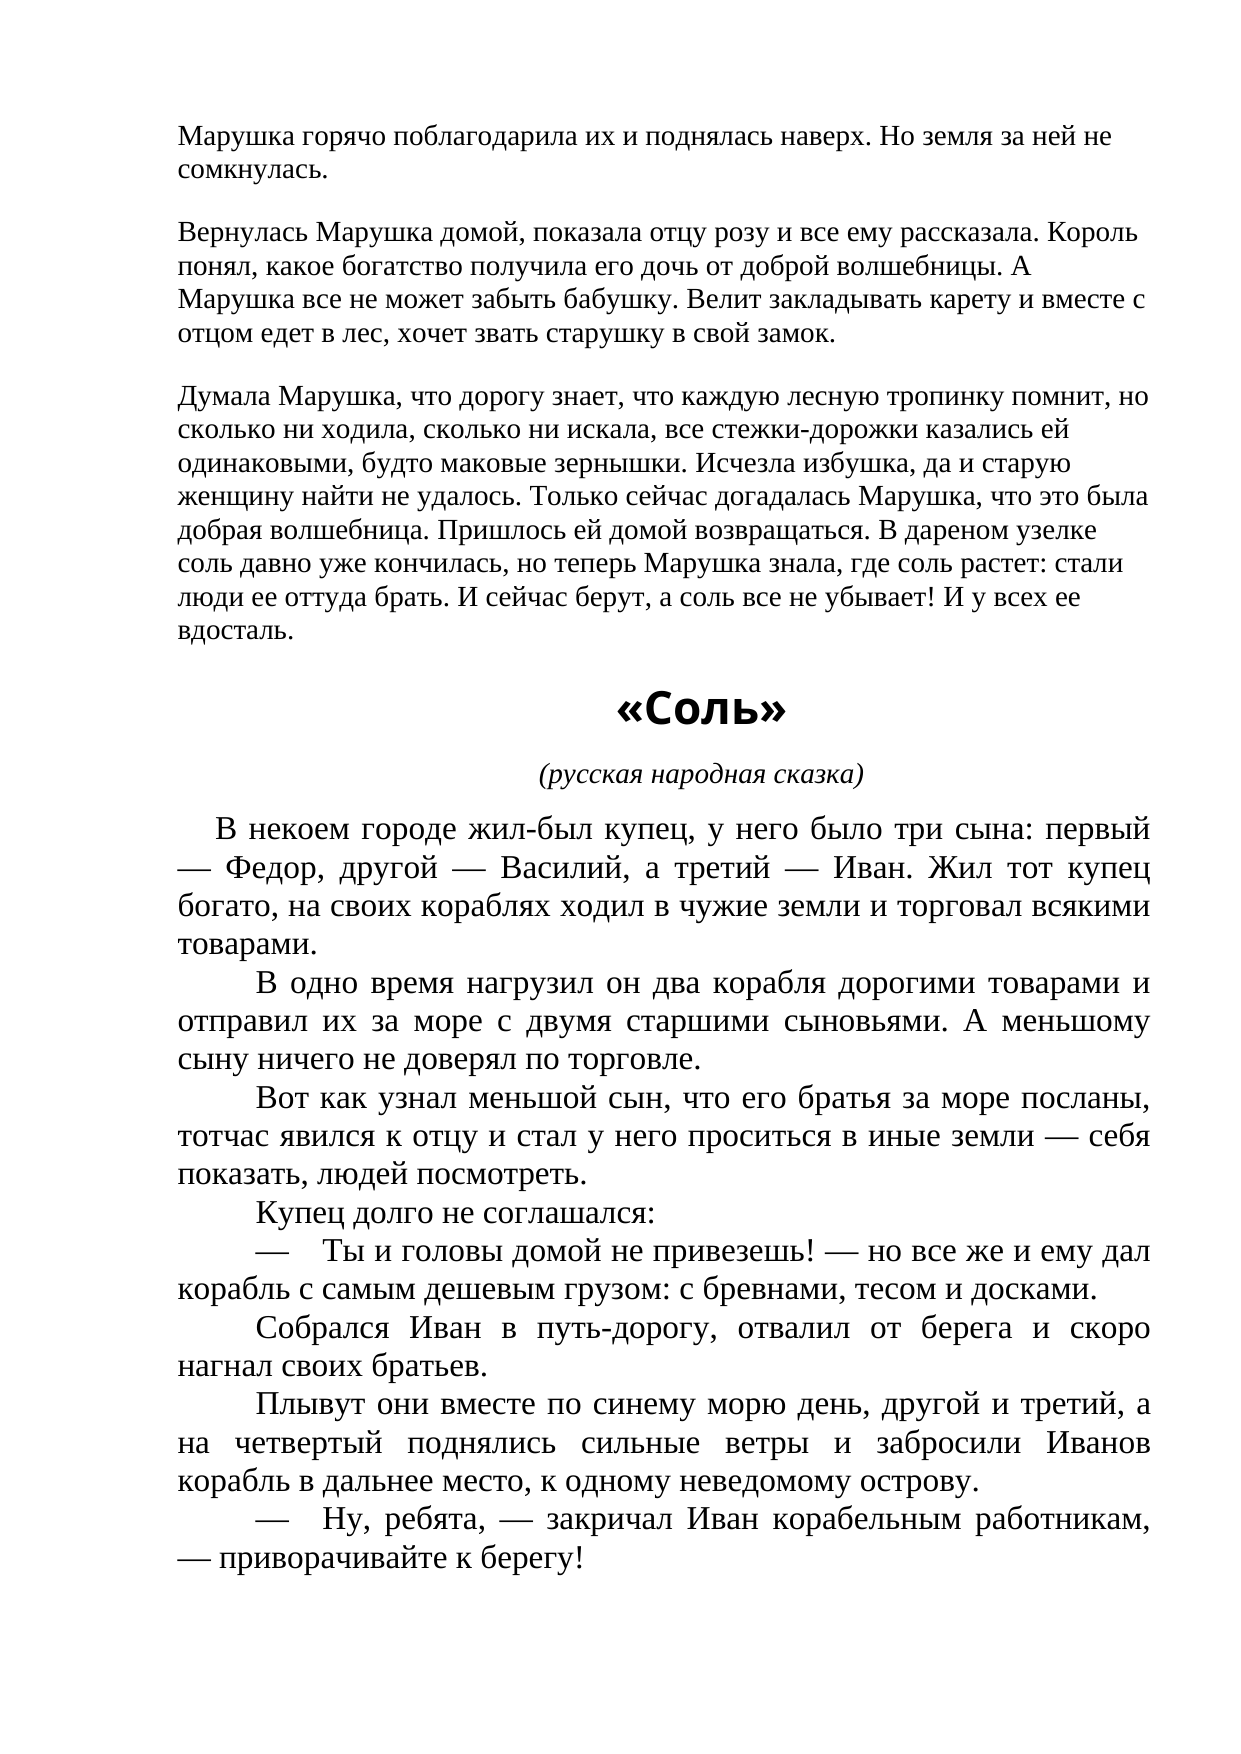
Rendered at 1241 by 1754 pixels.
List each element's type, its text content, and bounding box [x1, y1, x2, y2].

text Собрался Иван в путь-дорогу, отвалил от берега и скоро нагнал своих братьев. [177, 1307, 1152, 1384]
text В одно время нагрузил он два корабля дорогими товарами и отправил их за море с двумя старшими сыновьями. А меньшому сыну ничего не доверял по торговле. [177, 962, 1152, 1077]
text Думала Марушка, что дорогу знает, что каждую лесную тропинку помнит, но сколько ни ходила, сколько ни искала, все стежки-дорожки казались ей одинаковыми, будто маковые зернышки. Исчезла избушка, да и старую женщину найти не удалось. Только сейчас догадалась Марушка, что это была добрая волшебница. Пришлось ей домой возвращаться. В дареном узелке соль давно уже кончилась, но теперь Марушка знала, где соль растет: стали люди ее оттуда брать. И сейчас берут, а соль все не убывает! И у всех ее вдосталь. [177, 378, 1152, 646]
text «Соль» [215, 675, 1152, 738]
text (русская народная сказка) [215, 756, 1152, 790]
text — Ты и головы домой не привезешь! — но все же и ему дал корабль с самым дешевым грузом: с бревнами, тесом и досками. [177, 1230, 1152, 1307]
text — Ну, ребята, — закричал Иван корабельным работникам, — приворачивайте к берегу! [177, 1499, 1152, 1575]
text Купец долго не соглашался: [177, 1192, 1152, 1230]
text Марушка горячо поблагодарила их и поднялась наверх. Но земля за ней не сомкнулась. [177, 118, 1152, 185]
text Вернулась Марушка домой, показала отцу розу и все ему рассказала. Король понял, какое богатство получила его дочь от доброй волшебницы. А Марушка все не может забыть бабушку. Велит закладывать карету и вместе с отцом едет в лес, хочет звать старушку в свой замок. [177, 214, 1152, 348]
text Плывут они вместе по синему морю день, другой и третий, а на четвертый поднялись сильные ветры и забросили Иванов корабль в дальнее место, к одному неведомому острову. [177, 1384, 1152, 1499]
text Вот как узнал меньшой сын, что его братья за море посланы, тотчас явился к отцу и стал у него проситься в иные земли — себя показать, людей посмотреть. [177, 1077, 1152, 1192]
text В некоем городе жил-был купец, у него было три сына: первый — Федор, другой — Василий, а третий — Иван. Жил тот купец богато, на своих кораблях ходил в чужие земли и торговал всякими товарами. [177, 809, 1152, 962]
